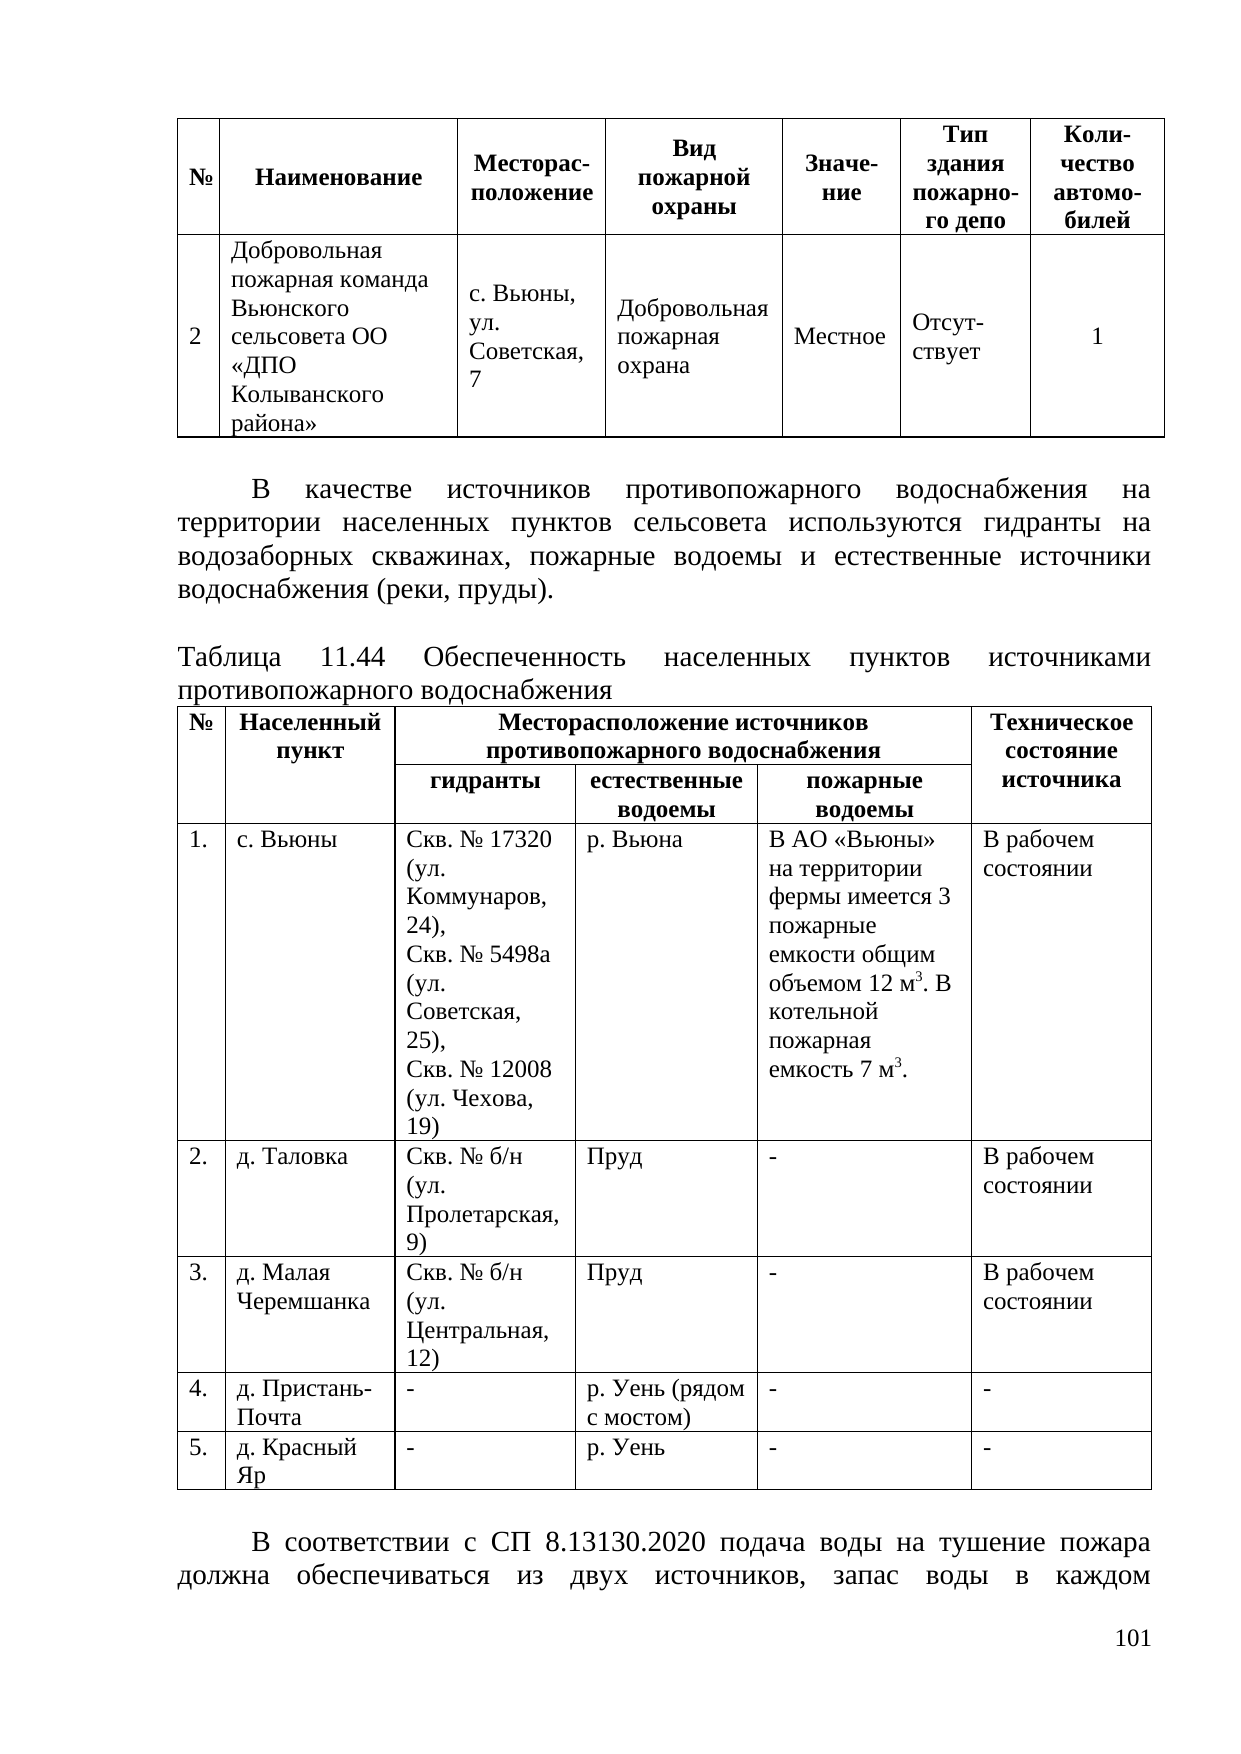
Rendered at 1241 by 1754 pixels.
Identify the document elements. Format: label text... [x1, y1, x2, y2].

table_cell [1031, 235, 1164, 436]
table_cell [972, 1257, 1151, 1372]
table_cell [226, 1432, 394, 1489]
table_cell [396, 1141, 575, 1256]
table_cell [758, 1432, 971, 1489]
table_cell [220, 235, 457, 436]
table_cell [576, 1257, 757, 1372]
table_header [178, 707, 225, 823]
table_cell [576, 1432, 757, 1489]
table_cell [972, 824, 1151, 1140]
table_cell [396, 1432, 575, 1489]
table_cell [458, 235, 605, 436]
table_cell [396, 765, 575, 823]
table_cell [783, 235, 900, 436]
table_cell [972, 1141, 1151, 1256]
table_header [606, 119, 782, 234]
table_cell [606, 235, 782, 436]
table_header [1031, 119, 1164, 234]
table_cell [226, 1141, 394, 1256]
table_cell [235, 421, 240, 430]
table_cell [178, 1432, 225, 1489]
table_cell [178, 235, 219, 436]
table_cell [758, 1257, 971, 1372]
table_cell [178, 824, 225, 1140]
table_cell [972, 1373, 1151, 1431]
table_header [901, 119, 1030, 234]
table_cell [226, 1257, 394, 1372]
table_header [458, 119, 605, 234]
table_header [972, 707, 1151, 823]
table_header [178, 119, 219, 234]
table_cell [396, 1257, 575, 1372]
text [177, 1524, 1152, 1591]
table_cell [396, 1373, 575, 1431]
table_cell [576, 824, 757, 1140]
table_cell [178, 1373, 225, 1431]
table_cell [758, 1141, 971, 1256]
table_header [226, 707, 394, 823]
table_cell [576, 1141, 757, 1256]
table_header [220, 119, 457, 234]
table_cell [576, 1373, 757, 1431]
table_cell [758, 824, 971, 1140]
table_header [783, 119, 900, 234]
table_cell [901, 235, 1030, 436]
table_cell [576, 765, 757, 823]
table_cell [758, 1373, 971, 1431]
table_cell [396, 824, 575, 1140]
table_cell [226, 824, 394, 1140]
text В качестве источников противопожарного водоснабжения на территории населенных пунктов сельсовета используются гидранты на водозаборных скважинах, пожарные водоемы и естественные источники водоснабжения (реки, пруды). [177, 471, 1152, 605]
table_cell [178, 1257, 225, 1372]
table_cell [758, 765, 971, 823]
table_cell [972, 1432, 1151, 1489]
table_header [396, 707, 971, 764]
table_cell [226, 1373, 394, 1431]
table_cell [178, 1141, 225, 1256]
